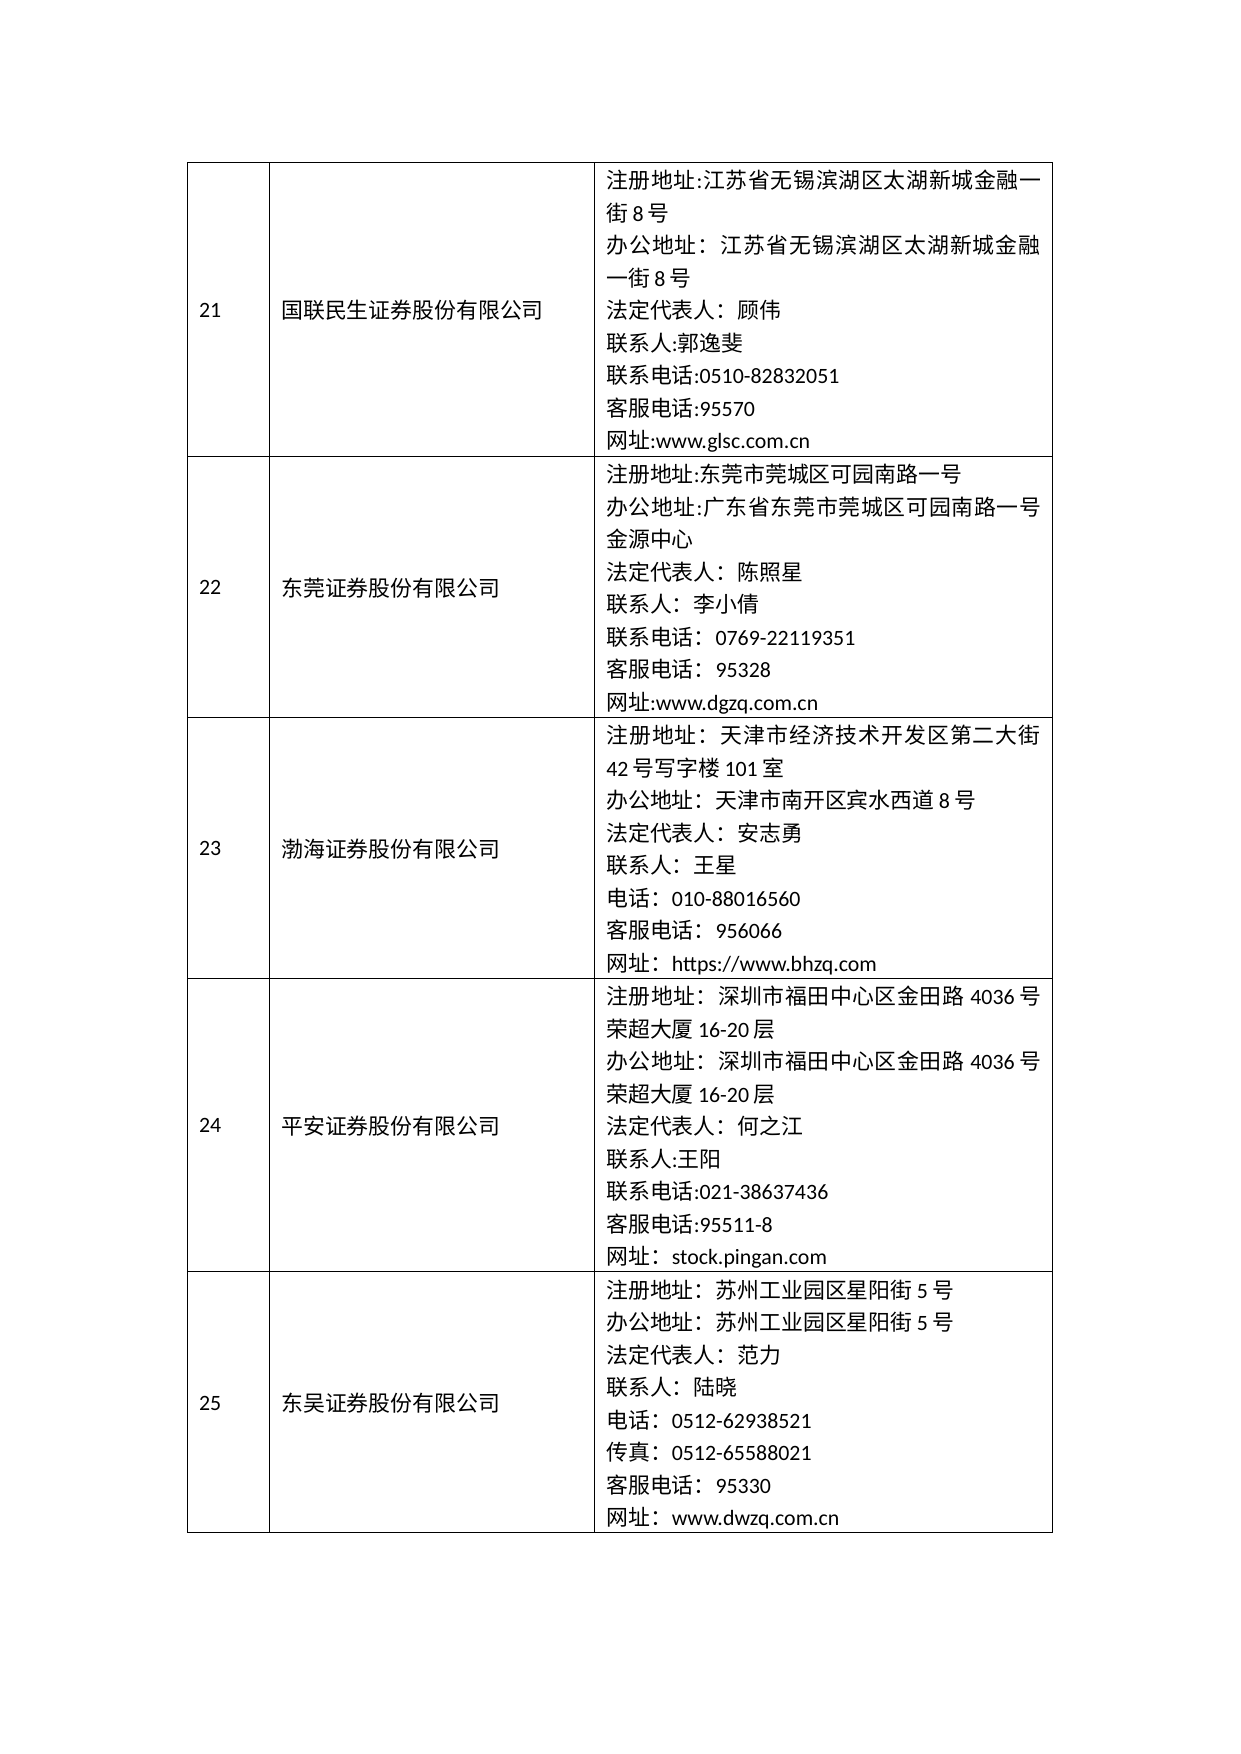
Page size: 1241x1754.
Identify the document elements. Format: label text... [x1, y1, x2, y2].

table_cell 渤海证券股份有限公司 [270, 718, 594, 978]
table_cell 25 [188, 1272, 269, 1532]
table_cell 平安证券股份有限公司 [270, 979, 594, 1271]
table_cell 注册地址:东莞市莞城区可园南路一号 办公地址:广东省东莞市莞城区可园南路一号金源中心 法定代表人：陈照星 联系人：李小倩 联系电话：0769-22119351 客服电话：95328 网址:www.dgzq.com.cn [595, 457, 1052, 717]
table_cell 23 [188, 718, 269, 978]
table_cell 东吴证券股份有限公司 [270, 1272, 594, 1532]
table_cell 注册地址:江苏省无锡滨湖区太湖新城金融一街8号 办公地址：江苏省无锡滨湖区太湖新城金融一街8号 法定代表人：顾伟 联系人:郭逸斐 联系电话:0510-82832051 客服电话:95570 网址:www.glsc.com.cn [595, 163, 1052, 456]
table_cell 注册地址：深圳市福田中心区金田路4036号荣超大厦16-20层 办公地址：深圳市福田中心区金田路4036号荣超大厦16-20层 法定代表人：何之江 联系人:王阳 联系电话:021-38637436 客服电话:95511-8 网址：stock.pingan.com [595, 979, 1052, 1271]
table_cell 21 [188, 163, 269, 456]
table_cell 22 [188, 457, 269, 717]
table_cell 国联民生证券股份有限公司 [270, 163, 594, 456]
table_cell 东莞证券股份有限公司 [270, 457, 594, 717]
table_cell 注册地址：天津市经济技术开发区第二大街42号写字楼101室 办公地址：天津市南开区宾水西道8号 法定代表人：安志勇 联系人：王星 电话：010-88016560 客服电话：956066 网址：https://www.bhzq.com [595, 718, 1052, 978]
table_cell 24 [188, 979, 269, 1271]
table_cell 注册地址：苏州工业园区星阳街5号 办公地址：苏州工业园区星阳街5号 法定代表人：范力 联系人：陆晓 电话：0512-62938521 传真：0512-65588021 客服电话：95330 网址：www.dwzq.com.cn [595, 1272, 1052, 1532]
